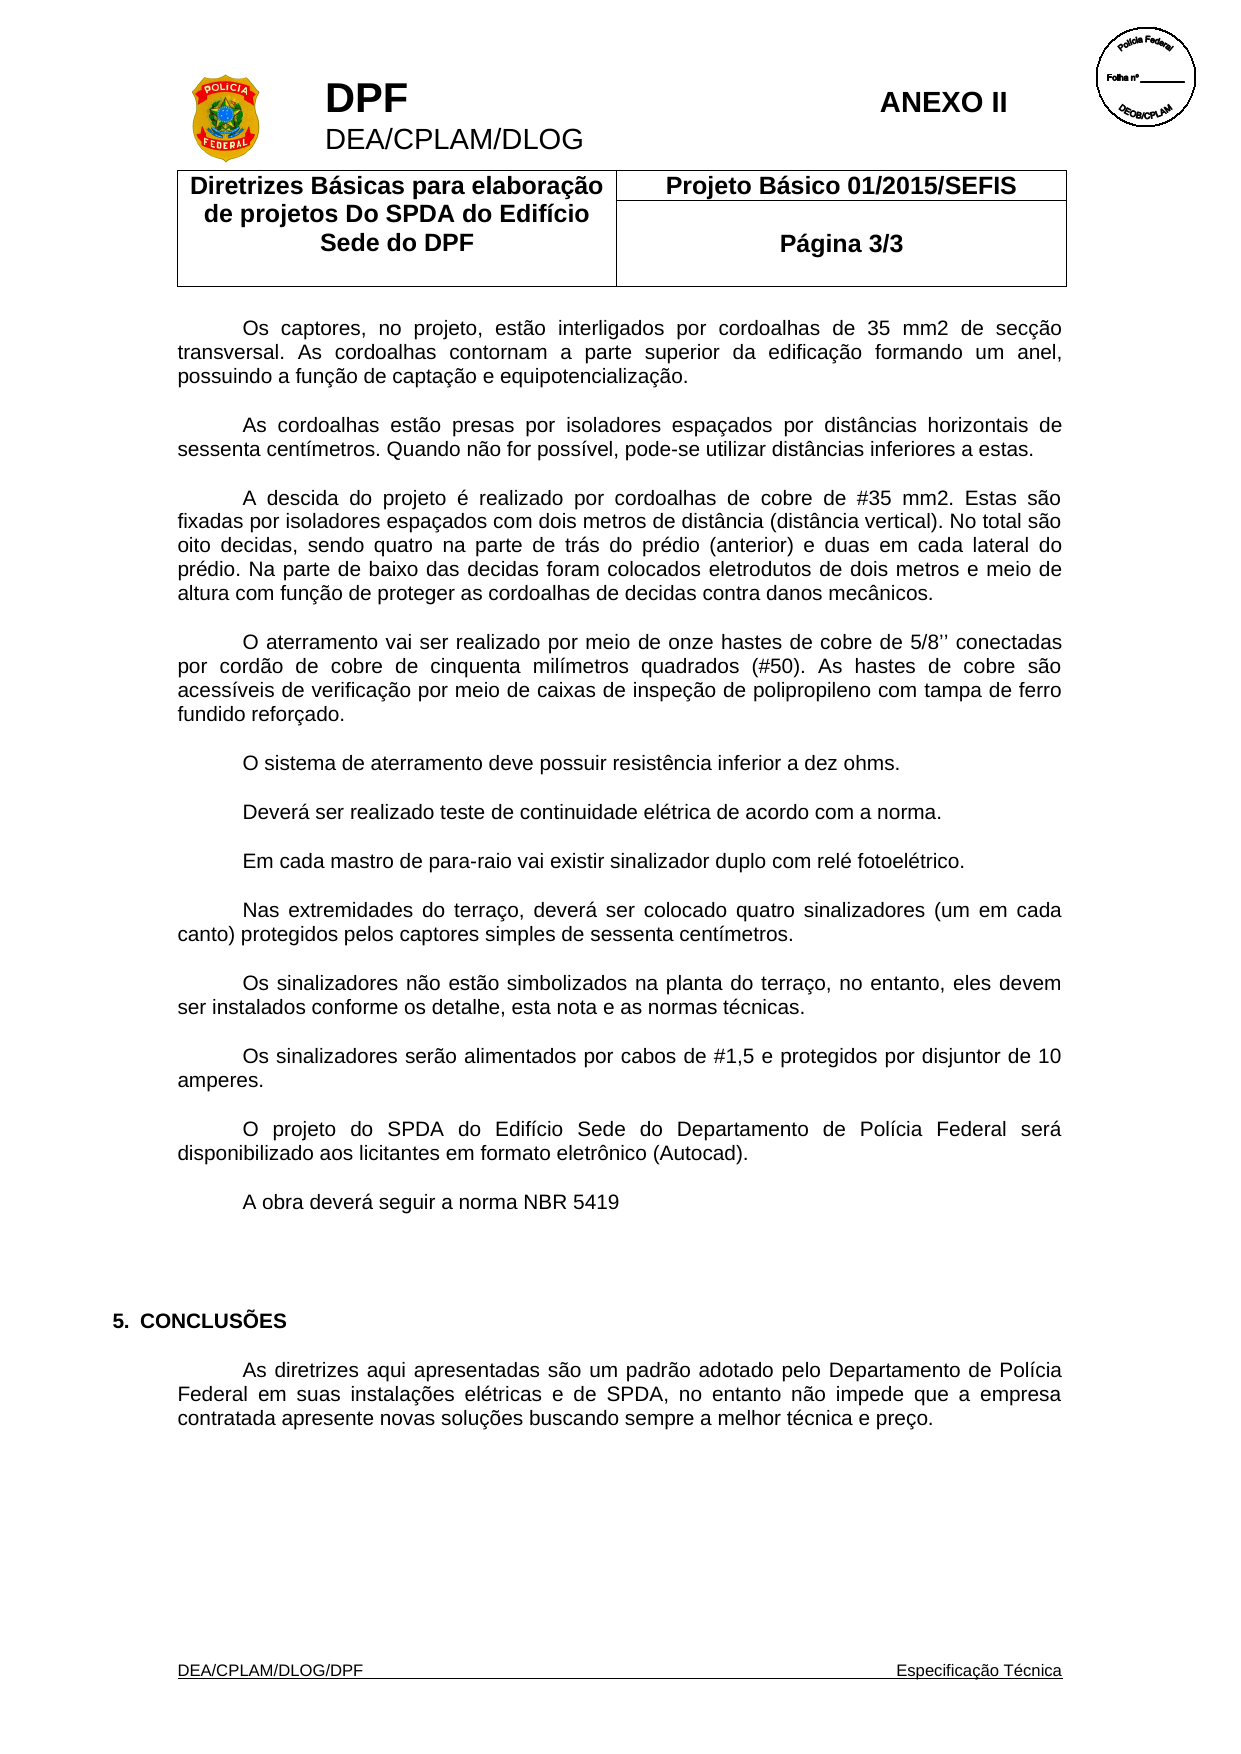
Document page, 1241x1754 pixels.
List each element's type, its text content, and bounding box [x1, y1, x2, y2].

text O aterramento vai ser realizado por meio de onze hastes de cobre de 5/8’’ conectadas por cordão de cobre de cinquenta milímetros quadrados (#50). As hastes de cobre são acessíveis de verificação por meio de caixas de inspeção de polipropileno com tampa de ferro fundido reforçado. [177, 630, 1063, 726]
subtitle CONCLUSÕES [112, 1308, 1063, 1332]
text Os captores, no projeto, estão interligados por cordoalhas de 35 mm2 de secção transversal. As cordoalhas contornam a parte superior da edificação formando um anel, possuindo a função de captação e equipotencialização. [177, 316, 1063, 387]
picture [1077, 17, 1218, 156]
text A obra deverá seguir a norma NBR 5419 [177, 1189, 1063, 1213]
text As diretrizes aqui apresentadas são um padrão adotado pelo Departamento de Polícia Federal em suas instalações elétricas e de SPDA, no entanto não impede que a empresa contratada apresente novas soluções buscando sempre a melhor técnica e preço. [177, 1357, 1063, 1429]
text O projeto do SPDA do Edifício Sede do Departamento de Polícia Federal será disponibilizado aos licitantes em formato eletrônico (Autocad). [177, 1117, 1063, 1164]
text Nas extremidades do terraço, deverá ser colocado quatro sinalizadores (um em cada canto) protegidos pelos captores simples de sessenta centímetros. [177, 898, 1063, 946]
text Os sinalizadores serão alimentados por cabos de #1,5 e protegidos por disjuntor de 10 amperes. [177, 1044, 1063, 1092]
text O sistema de aterramento deve possuir resistência inferior a dez ohms. [177, 751, 1063, 775]
text Os sinalizadores não estão simbolizados na planta do terraço, no entanto, eles devem ser instalados conforme os detalhe, esta nota e as normas técnicas. [177, 971, 1063, 1019]
text A descida do projeto é realizado por cordoalhas de cobre de #35 mm2. Estas são fixadas por isoladores espaçados com dois metros de distância (distância vertical). No total são oito decidas, sendo quatro na parte de trás do prédio (anterior) e duas em cada lateral do prédio. Na parte de baixo das decidas foram colocados eletrodutos de dois metros e meio de altura com função de proteger as cordoalhas de decidas contra danos mecânicos. [177, 485, 1063, 605]
text As cordoalhas estão presas por isoladores espaçados por distâncias horizontais de sessenta centímetros. Quando não for possível, pode-se utilizar distâncias inferiores a estas. [177, 412, 1063, 460]
text Em cada mastro de para-raio vai existir sinalizador duplo com relé fotoelétrico. [177, 849, 1063, 873]
text Deverá ser realizado teste de continuidade elétrica de acordo com a norma. [177, 800, 1063, 824]
